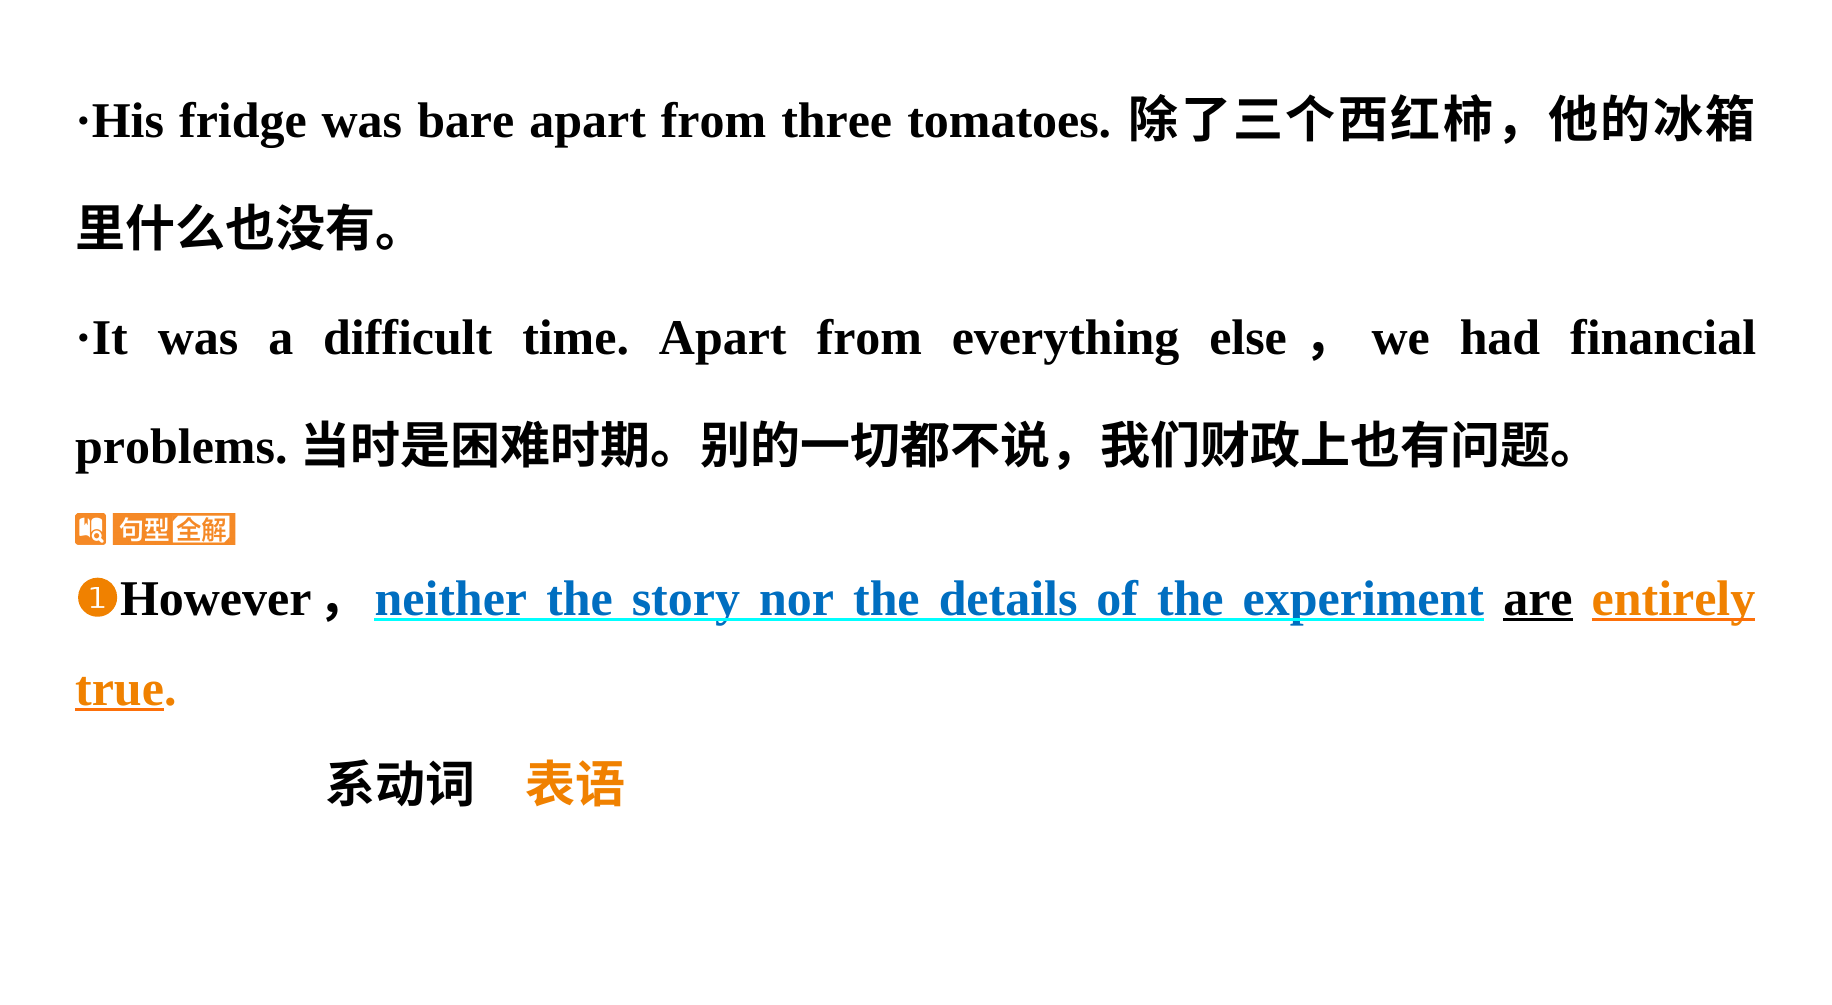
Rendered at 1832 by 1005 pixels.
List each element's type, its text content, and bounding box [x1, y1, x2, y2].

text ·His fridge was bare apart from three tomatoes. 除了三个西红柿，他的冰箱里什么也没有。 [75, 79, 1756, 261]
picture [75, 513, 236, 545]
text 系动词 表语 [75, 745, 1756, 817]
text ·It was a difficult time. Apart from everything else，we had financial problems. 当时是困难时期。别的一切都不说，我们财政上也有问题。 [75, 297, 1756, 478]
text ❶However，neither the story nor the details of the experiment are entirely true. [75, 557, 1756, 716]
